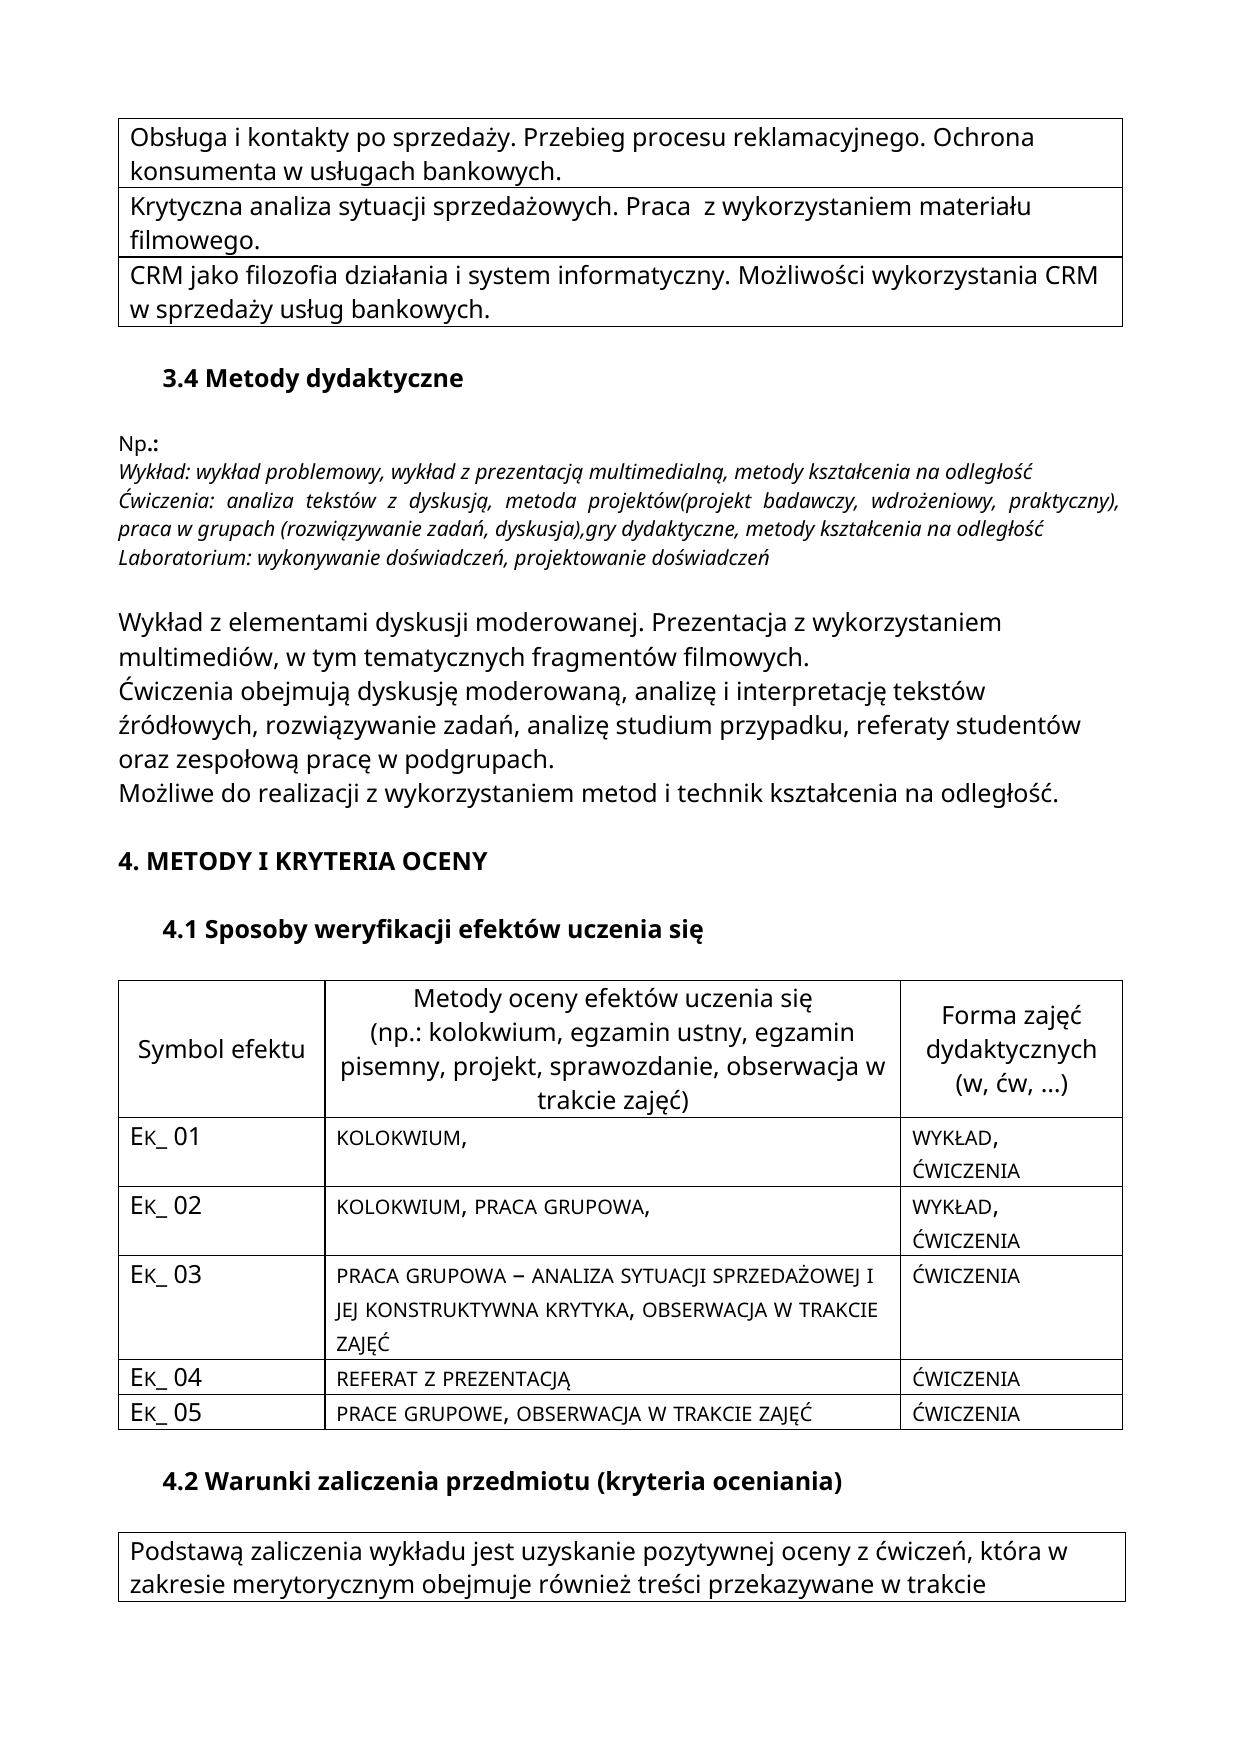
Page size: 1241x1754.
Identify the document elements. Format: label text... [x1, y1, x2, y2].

text Ćwiczenia: analiza tekstów z dyskusją, metoda projektów(projekt badawczy, wdrożeniowy, praktyczny), praca w grupach (rozwiązywanie zadań, dyskusja),gry dydaktyczne, metody kształcenia na odległość [118, 486, 1122, 543]
table_header Forma zajęć dydaktycznych (w, ćw, …) [901, 981, 1122, 1117]
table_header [119, 1533, 1125, 1601]
text 3.4 Metody dydaktyczne [162, 361, 1122, 395]
text Wykład: wykład problemowy, wykład z prezentacją multimedialną, metody kształcenia na odległość [118, 457, 1122, 486]
text 4.1 Sposoby weryfikacji efektów uczenia się [162, 912, 1122, 946]
table_cell Ek_ 03 [119, 1256, 324, 1359]
table_cell kolokwium, [326, 1118, 900, 1186]
table_header Metody oceny efektów uczenia się (np.: kolokwium, egzamin ustny, egzamin pisemny, projekt, sprawozdanie, obserwacja w trakcie zajęć) [326, 981, 900, 1117]
table_cell Krytyczna analiza sytuacji sprzedażowych. Praca z wykorzystaniem materiału filmowego. [119, 188, 1122, 256]
text Np.: [118, 429, 1122, 457]
text Wykład z elementami dyskusji moderowanej. Prezentacja z wykorzystaniem multimediów, w tym tematycznych fragmentów filmowych. [118, 605, 1122, 673]
table_cell Obsługa i kontakty po sprzedaży. Przebieg procesu reklamacyjnego. Ochrona konsumenta w usługach bankowych. [119, 119, 1122, 187]
table_cell Ek_ 05 [119, 1395, 324, 1429]
table_cell kolokwium, praca grupowa, [326, 1187, 900, 1255]
table_cell wykład, ćwiczenia [901, 1118, 1122, 1186]
table_cell Ek_ 04 [119, 1360, 324, 1394]
table_cell praca grupowa – analiza sytuacji sprzedażowej i jej konstruktywna krytyka, obserwacja w trakcie zajęć [326, 1256, 900, 1359]
table_cell Ek_ 02 [119, 1187, 324, 1255]
text Możliwe do realizacji z wykorzystaniem metod i technik kształcenia na odległość. [118, 775, 1122, 809]
text 4. METODY I KRYTERIA OCENY [118, 843, 1122, 878]
table_cell CRM jako filozofia działania i system informatyczny. Możliwości wykorzystania CRM w sprzedaży usług bankowych. [119, 258, 1122, 326]
table_cell ćwiczenia [901, 1395, 1122, 1429]
text Ćwiczenia obejmują dyskusję moderowaną, analizę i interpretację tekstów źródłowych, rozwiązywanie zadań, analizę studium przypadku, referaty studentów oraz zespołową pracę w podgrupach. [118, 673, 1122, 775]
text 4.2 Warunki zaliczenia przedmiotu (kryteria oceniania) [162, 1464, 1122, 1498]
table_cell ćwiczenia [901, 1360, 1122, 1394]
table_cell prace grupowe, obserwacja w trakcie zajęć [326, 1395, 900, 1429]
table_cell Ek_ 01 [119, 1118, 324, 1186]
text Laboratorium: wykonywanie doświadczeń, projektowanie doświadczeń [118, 543, 1122, 571]
table_cell referat z prezentacją [326, 1360, 900, 1394]
table_cell wykład, ćwiczenia [901, 1187, 1122, 1255]
table_header Symbol efektu [119, 981, 324, 1117]
table_cell ćwiczenia [901, 1256, 1122, 1359]
